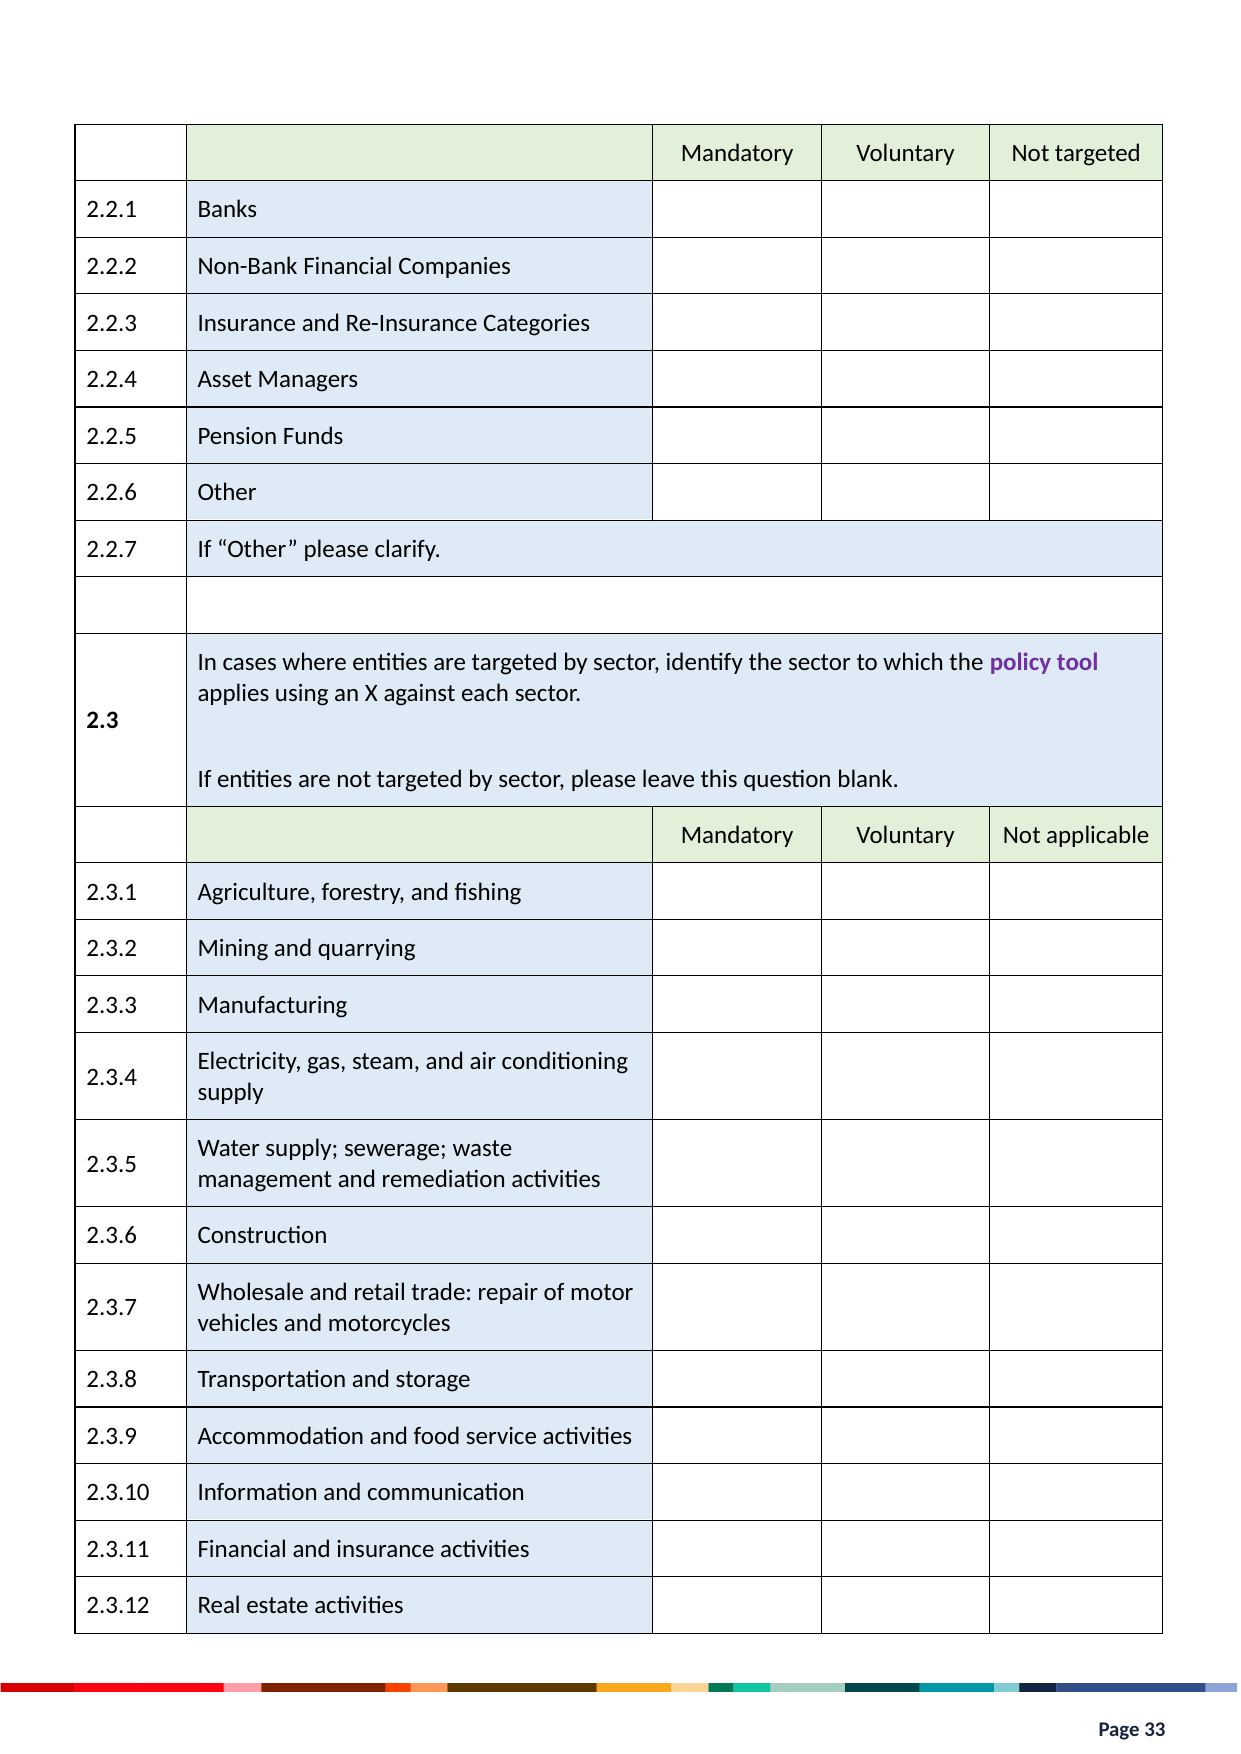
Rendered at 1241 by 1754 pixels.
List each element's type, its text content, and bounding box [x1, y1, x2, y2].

table_cell 2.2.6 [76, 464, 186, 519]
table_cell Electricity, gas, steam, and air conditioning supply [187, 1033, 652, 1119]
table_cell 2.3.9 [76, 1408, 186, 1463]
table_cell Not targeted [990, 125, 1162, 180]
table_cell 2.3.6 [76, 1207, 186, 1263]
table_cell In cases where entities are targeted by sector, identify the sector to which the policy tool applies using an X against each sector. If entities are not targeted by sector, please leave this question blank. [187, 634, 1162, 806]
table_cell [653, 238, 821, 293]
table_cell [187, 125, 652, 180]
table_cell [653, 1521, 821, 1576]
table_cell [990, 1351, 1162, 1406]
table_cell [990, 181, 1162, 237]
table_cell Voluntary [822, 807, 989, 862]
table_cell Construction [187, 1207, 652, 1263]
table_cell Mandatory [653, 807, 821, 862]
table_cell [822, 920, 989, 975]
table_cell [653, 294, 821, 350]
table_cell Not applicable [990, 807, 1162, 862]
table_cell Real estate activities [187, 1577, 652, 1633]
table_cell [653, 1577, 821, 1633]
table_cell [653, 351, 821, 406]
table_cell [822, 1207, 989, 1263]
table_cell Pension Funds [187, 408, 652, 463]
table_cell [822, 863, 989, 919]
table_cell [990, 294, 1162, 350]
table_cell [187, 577, 1162, 633]
table_cell If “Other” please clarify. [187, 521, 1162, 576]
table_cell [76, 577, 186, 633]
table_cell [990, 351, 1162, 406]
table_cell [653, 863, 821, 919]
picture [0, 1683, 1236, 1692]
table_cell [822, 294, 989, 350]
table_cell 2.2.7 [76, 521, 186, 576]
table_cell 2.3.1 [76, 863, 186, 919]
table_cell Asset Managers [187, 351, 652, 406]
table_cell 2.3.7 [76, 1264, 186, 1350]
table_cell [653, 1033, 821, 1119]
table_cell [653, 976, 821, 1032]
table_cell [76, 807, 186, 862]
table_cell [990, 238, 1162, 293]
table_cell 2.2.3 [76, 294, 186, 350]
table_cell [990, 1033, 1162, 1119]
table_cell [653, 408, 821, 463]
table_cell [653, 181, 821, 237]
table_cell [822, 238, 989, 293]
table_cell [990, 920, 1162, 975]
table_cell 2.2.2 [76, 238, 186, 293]
table_cell Voluntary [822, 125, 989, 180]
table_cell Mandatory [653, 125, 821, 180]
table_cell [822, 1521, 989, 1576]
table_cell [653, 1351, 821, 1406]
table_cell [822, 351, 989, 406]
table_cell [990, 408, 1162, 463]
table_cell Financial and insurance activities [187, 1521, 652, 1576]
table_cell [990, 1464, 1162, 1519]
table_cell Non-Bank Financial Companies [187, 238, 652, 293]
table_cell 2.3.2 [76, 920, 186, 975]
table_cell [187, 807, 652, 862]
table_cell 2.3.10 [76, 1464, 186, 1519]
table_cell [653, 464, 821, 519]
table_cell [990, 1408, 1162, 1463]
table_cell Water supply; sewerage; waste management and remediation activities [187, 1120, 652, 1206]
table_cell Insurance and Re-Insurance Categories [187, 294, 652, 350]
table_cell [653, 1408, 821, 1463]
table_cell 2.3.5 [76, 1120, 186, 1206]
table_cell 2.2.5 [76, 408, 186, 463]
table_cell [822, 1408, 989, 1463]
table_cell [822, 1464, 989, 1519]
table_cell 2.3.8 [76, 1351, 186, 1406]
table_cell [822, 1351, 989, 1406]
table_cell [822, 181, 989, 237]
table_cell [990, 1521, 1162, 1576]
table_cell 2.3.4 [76, 1033, 186, 1119]
table_cell [990, 1207, 1162, 1263]
table_cell [76, 125, 186, 180]
table_cell [653, 1264, 821, 1350]
table_cell Banks [187, 181, 652, 237]
table_cell Accommodation and food service activities [187, 1408, 652, 1463]
table_cell [990, 1120, 1162, 1206]
table_cell [990, 1264, 1162, 1350]
table_cell 2.3 [76, 634, 186, 806]
table_cell 2.3.3 [76, 976, 186, 1032]
table_cell [822, 1120, 989, 1206]
table_cell Mining and quarrying [187, 920, 652, 975]
table_cell [990, 863, 1162, 919]
table_cell [653, 920, 821, 975]
table_cell [990, 464, 1162, 519]
table_cell [990, 1577, 1162, 1633]
table_cell [822, 976, 989, 1032]
table_cell [822, 464, 989, 519]
table_cell Manufacturing [187, 976, 652, 1032]
table_cell [822, 1033, 989, 1119]
table_cell Wholesale and retail trade: repair of motor vehicles and motorcycles [187, 1264, 652, 1350]
table_cell 2.2.1 [76, 181, 186, 237]
table_cell [653, 1464, 821, 1519]
table_cell [822, 1264, 989, 1350]
table_cell [822, 1577, 989, 1633]
table_cell 2.3.12 [76, 1577, 186, 1633]
table_cell Other [187, 464, 652, 519]
table_cell [822, 408, 989, 463]
table_cell [990, 976, 1162, 1032]
table_cell [653, 1207, 821, 1263]
table_cell 2.2.4 [76, 351, 186, 406]
table_cell Information and communication [187, 1464, 652, 1519]
table_cell 2.3.11 [76, 1521, 186, 1576]
table_cell Agriculture, forestry, and fishing [187, 863, 652, 919]
table_cell [653, 1120, 821, 1206]
table_cell Transportation and storage [187, 1351, 652, 1406]
